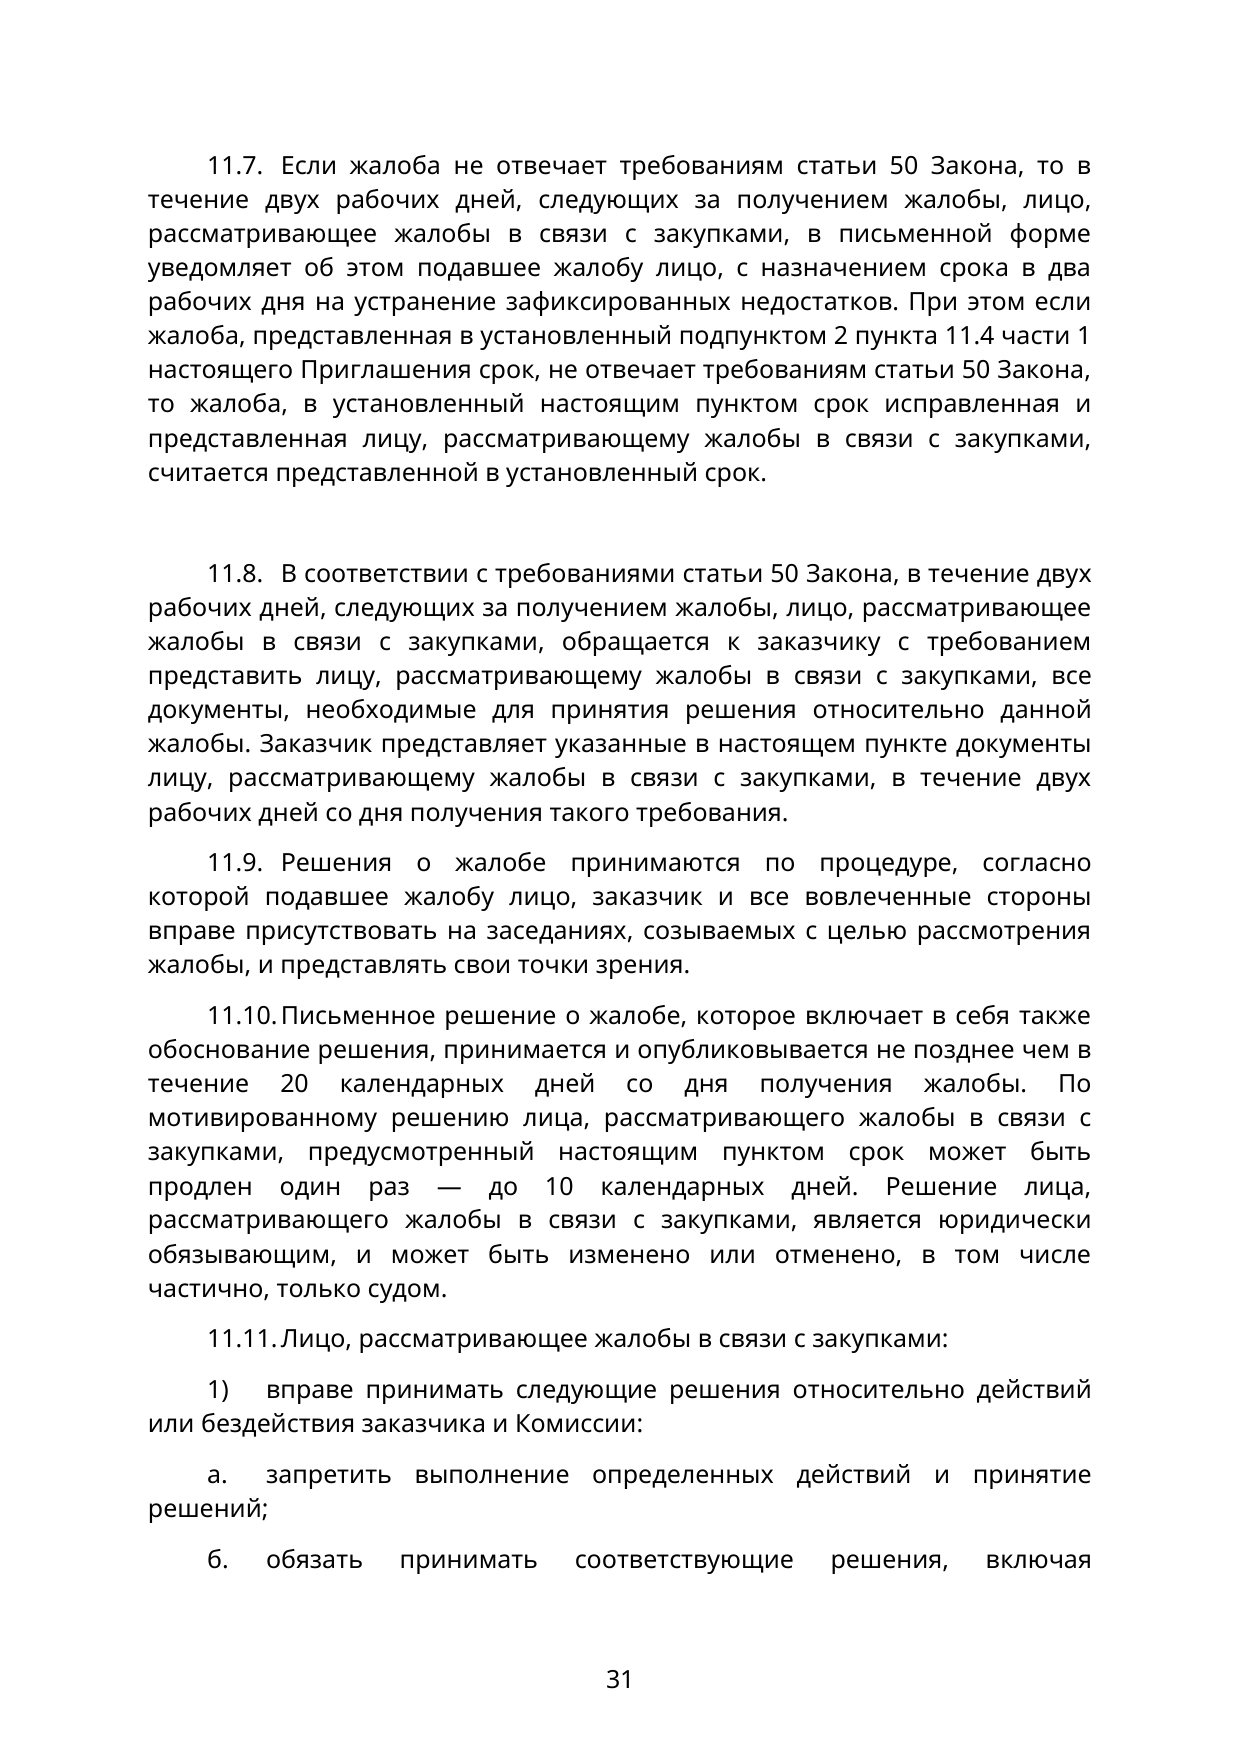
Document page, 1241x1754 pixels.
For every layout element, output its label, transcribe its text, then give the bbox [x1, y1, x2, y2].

text 11.9. Решения о жалобе принимаются по процедуре, согласно которой подавшее жалобу лицо, заказчик и все вовлеченные стороны вправе присутствовать на заседаниях, созываемых с целью рассмотрения жалобы, и представлять свои точки зрения. [148, 845, 1092, 981]
text 1) вправе принимать следующие решения относительно действий или бездействия заказчика и Комиссии: [148, 1372, 1092, 1440]
text 11.11. Лицо, рассматривающее жалобы в связи с закупками: [148, 1321, 1092, 1355]
text 11.8. В соответствии с требованиями статьи 50 Закона, в течение двух рабочих дней, следующих за получением жалобы, лицо, рассматривающее жалобы в связи с закупками, обращается к заказчику с требованием представить лицу, рассматривающему жалобы в связи с закупками, все документы, необходимые для принятия решения относительно данной жалобы. Заказчик представляет указанные в настоящем пункте документы лицу, рассматривающему жалобы в связи с закупками, в течение двух рабочих дней со дня получения такого требования. [148, 556, 1092, 828]
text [148, 1541, 1092, 1575]
text а. запретить выполнение определенных действий и принятие решений; [148, 1457, 1092, 1525]
text 11.10. Письменное решение о жалобе, которое включает в себя также обоснование решения, принимается и опубликовывается не позднее чем в течение 20 календарных дней со дня получения жалобы. По мотивированному решению лица, рассматривающего жалобы в связи с закупками, предусмотренный настоящим пунктом срок может быть продлен один раз — до 10 календарных дней. Решение лица, рассматривающего жалобы в связи с закупками, является юридически обязывающим, и может быть изменено или отменено, в том числе частично, только судом. [148, 998, 1092, 1304]
text 11.7. Если жалоба не отвечает требованиям статьи 50 Закона, то в течение двух рабочих дней, следующих за получением жалобы, лицо, рассматривающее жалобы в связи с закупками, в письменной форме уведомляет об этом подавшее жалобу лицо, с назначением срока в два рабочих дня на устранение зафиксированных недостатков. При этом если жалоба, представленная в установленный подпунктом 2 пункта 11.4 части 1 настоящего Приглашения срок, не отвечает требованиям статьи 50 Закона, то жалоба, в установленный настоящим пунктом срок исправленная и представленная лицу, рассматривающему жалобы в связи с закупками, считается представленной в установленный срок. [148, 148, 1092, 488]
